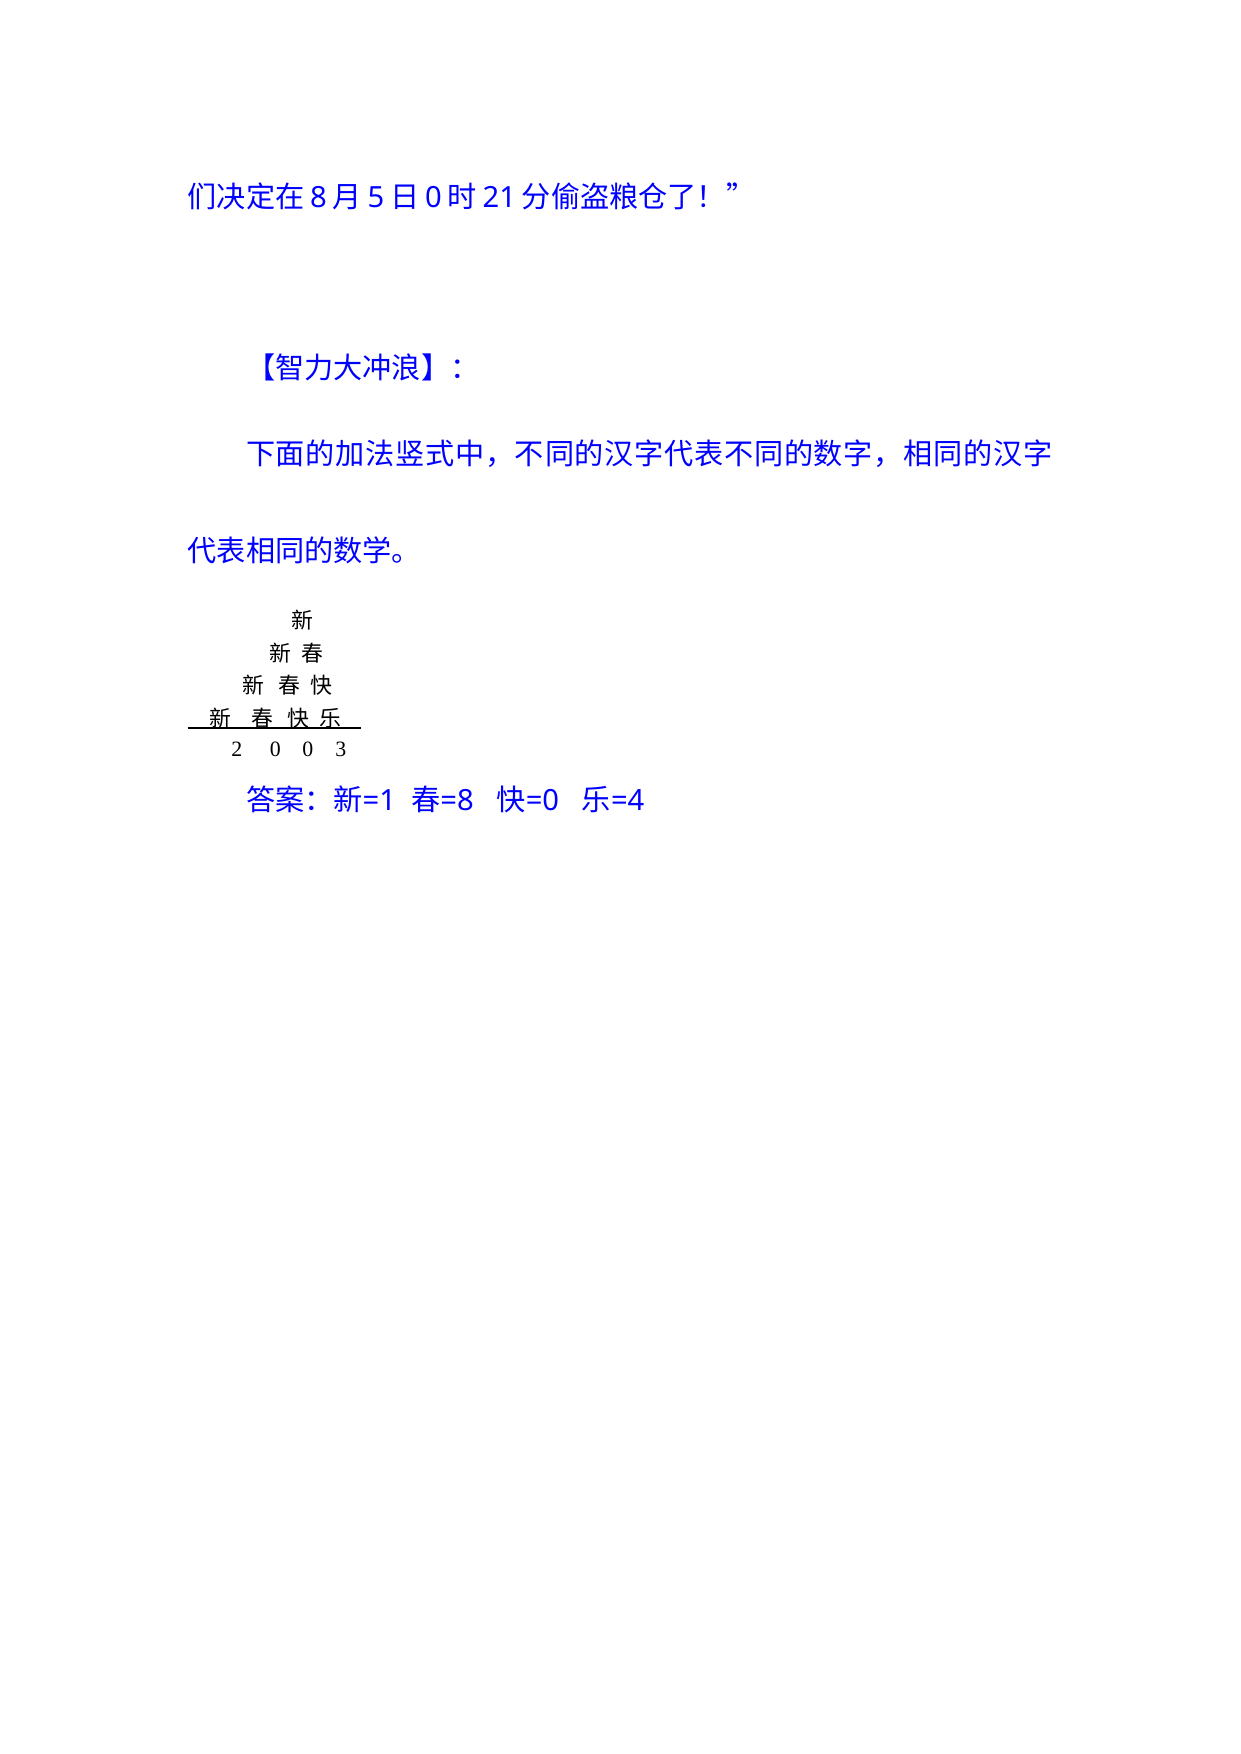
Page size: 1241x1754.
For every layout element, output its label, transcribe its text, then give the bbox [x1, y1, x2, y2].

text 下面的加法竖式中，不同的汉字代表不同的数字，相同的汉字代表相同的数学。 [187, 419, 1053, 582]
text 【智力大冲浪】： [187, 333, 1053, 398]
text 2 0 0 3 [187, 733, 1053, 765]
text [187, 162, 1053, 227]
text 新 春 [187, 635, 1053, 668]
text 新 春 快 [187, 668, 1053, 700]
text 答案：新=1 春=8 快=0 乐=4 [187, 765, 1053, 830]
text 新 春 快 乐 [187, 700, 1053, 733]
text 新 [187, 603, 1053, 635]
